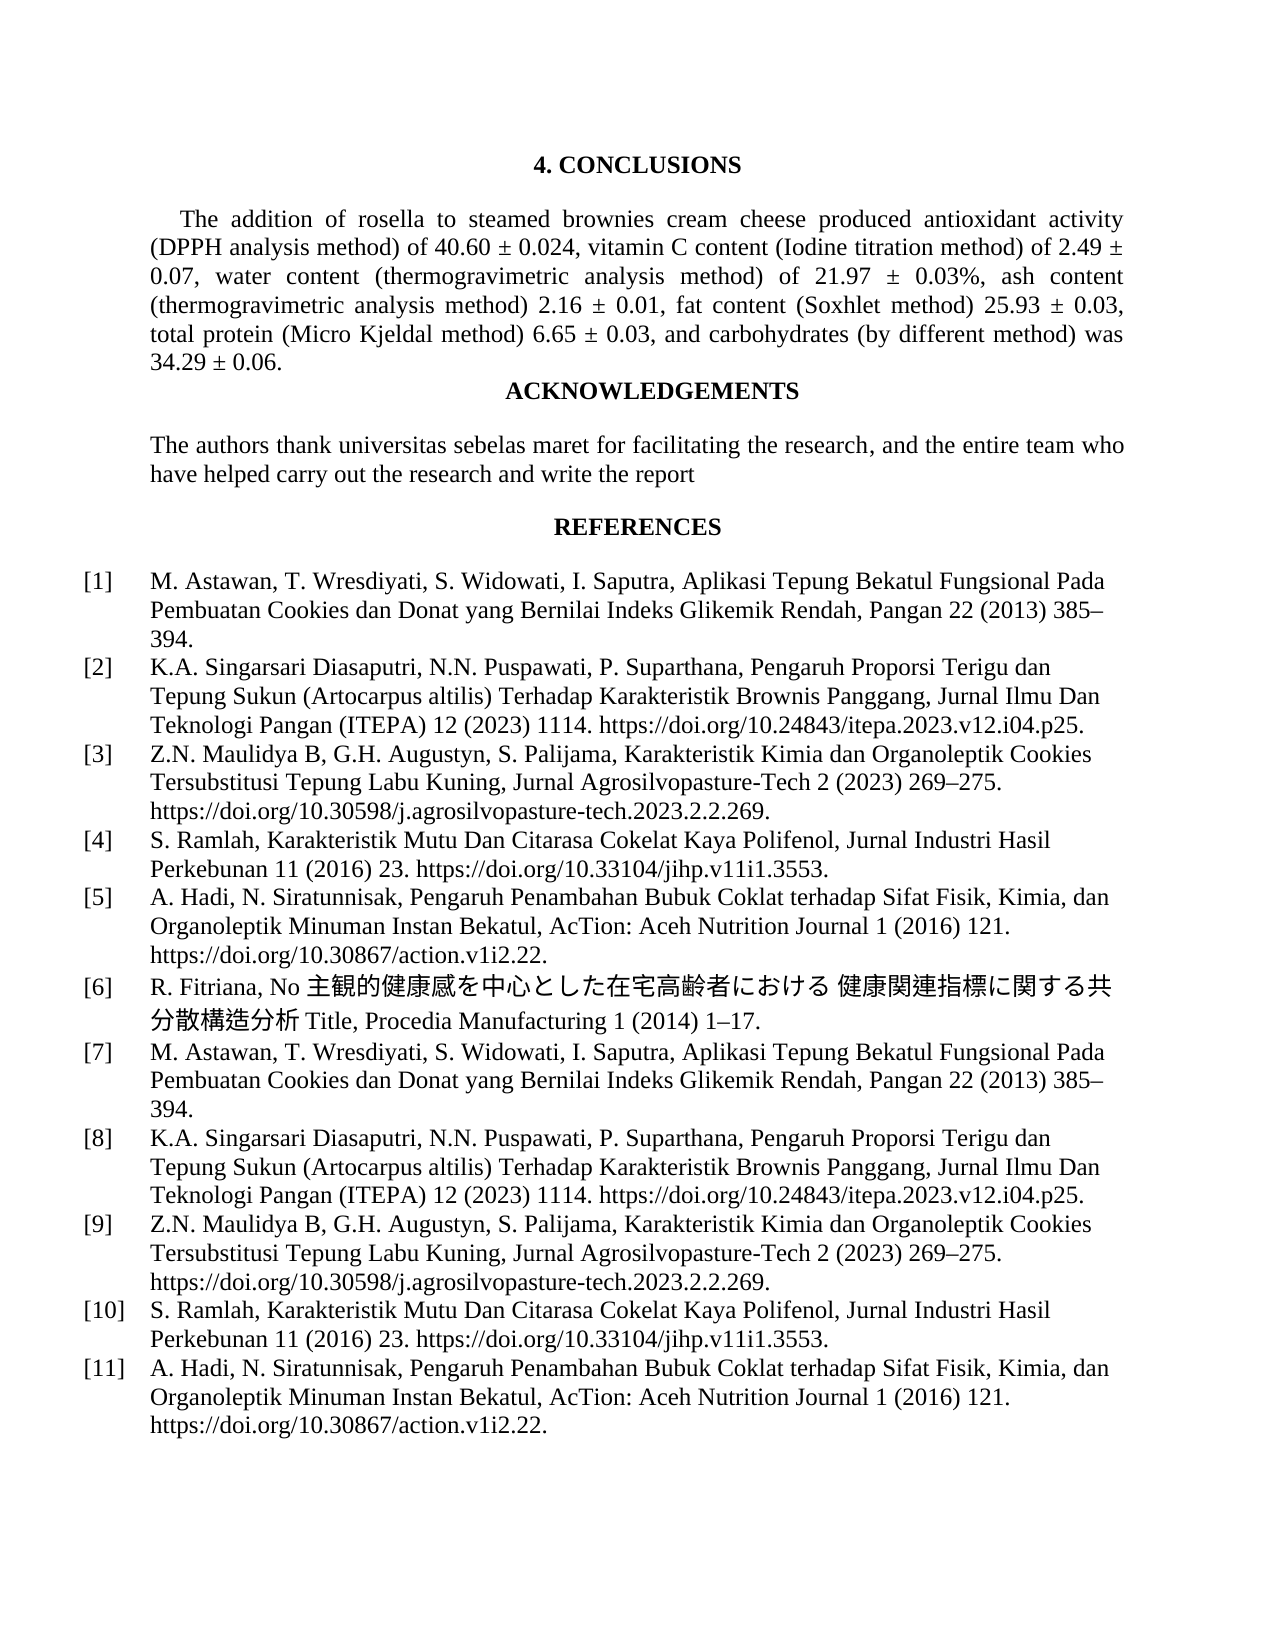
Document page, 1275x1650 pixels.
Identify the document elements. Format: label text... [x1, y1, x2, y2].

subtitle The authors thank universitas sebelas maret for facilitating the research, and the entire team who have helped carry out the research and write the report [150, 430, 1125, 487]
text ACKNOWLEDGEMENTS [150, 376, 1125, 405]
subtitle References [150, 512, 1125, 541]
text The addition of rosella to steamed brownies cream cheese produced antioxidant activity (DPPH analysis method) of 40.60 ± 0.024, vitamin C content (Iodine titration method) of 2.49 ± 0.07, water content (thermogravimetric analysis method) of 21.97 ± 0.03%, ash content (thermogravimetric analysis method) 2.16 ± 0.01, fat content (Soxhlet method) 25.93 ± 0.03, total protein (Micro Kjeldal method) 6.65 ± 0.03, and carbohydrates (by different method) was 34.29 ± 0.06. [150, 204, 1125, 376]
subtitle 4. Conclusions [150, 150, 1125, 179]
